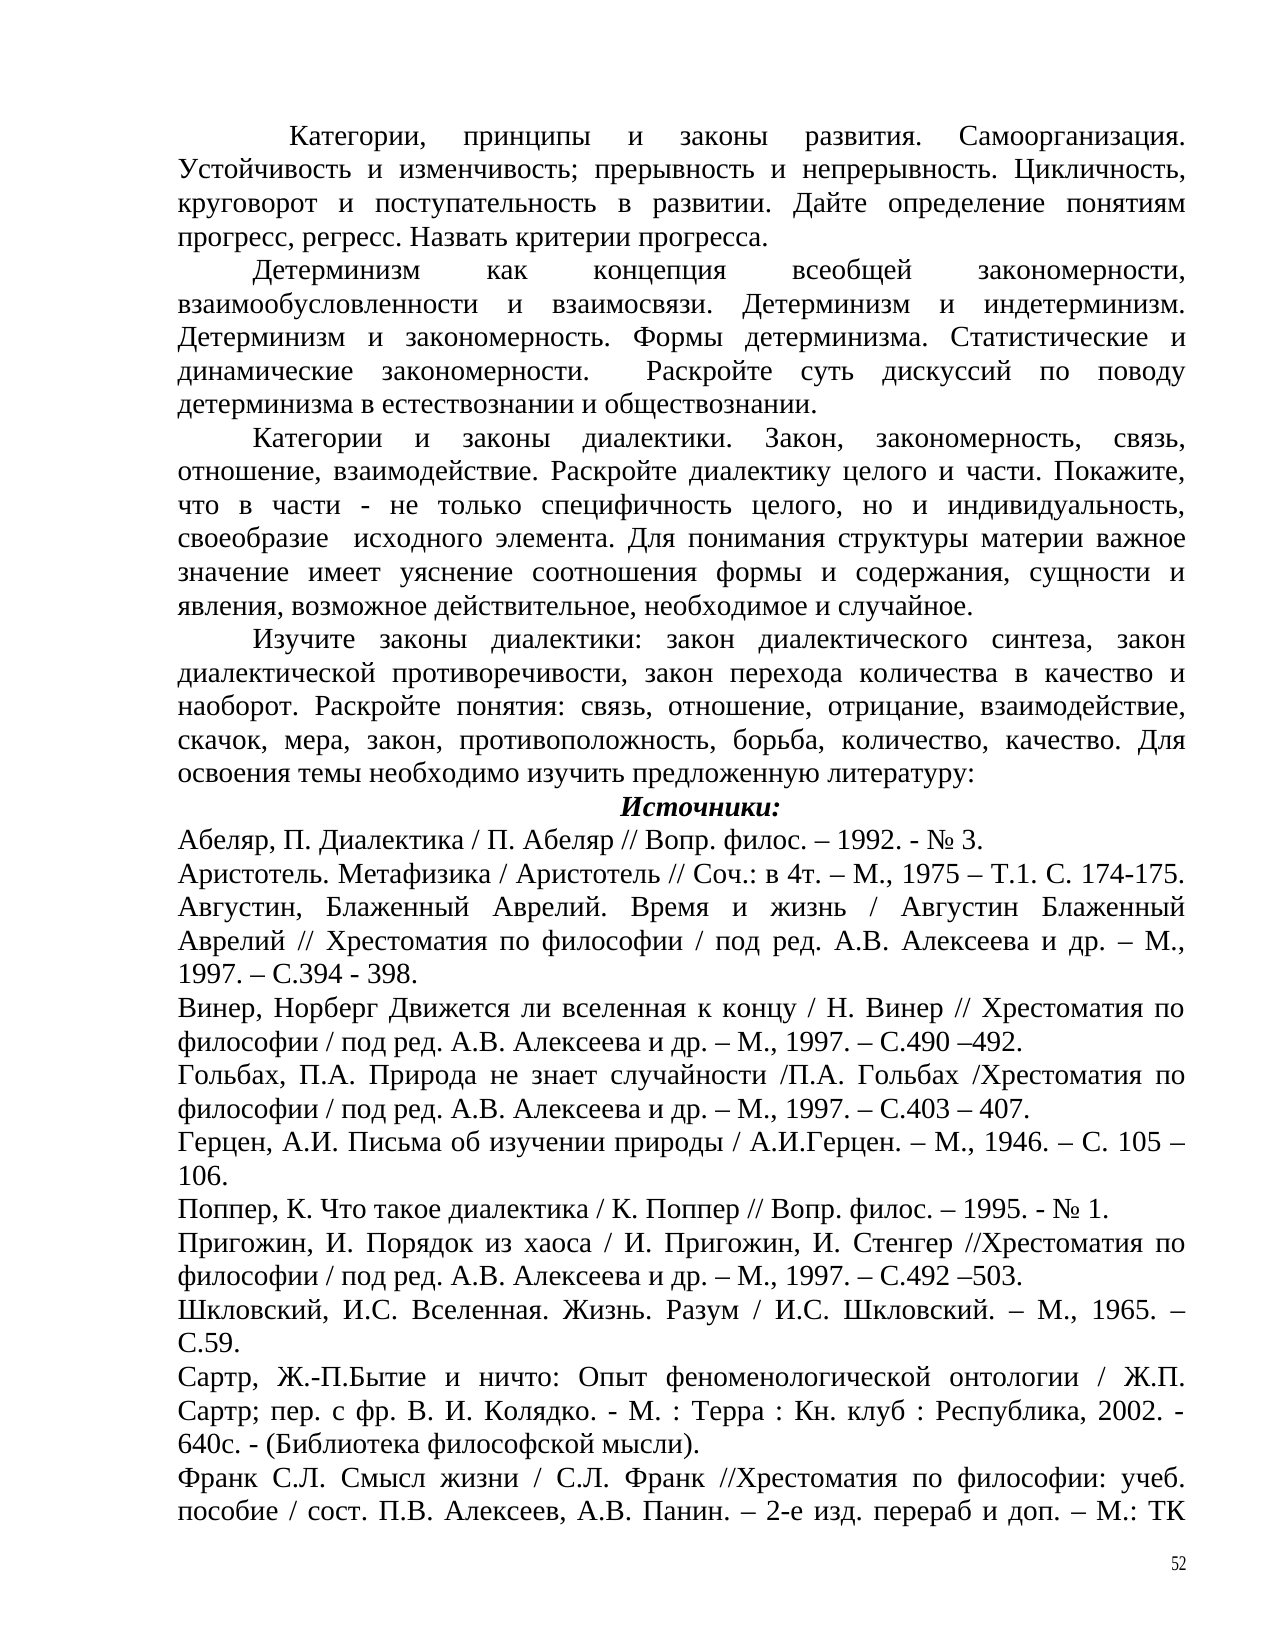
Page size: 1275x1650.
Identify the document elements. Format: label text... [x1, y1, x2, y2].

text Категории и законы диалектики. Закон, закономерность, связь, отношение, взаимодействие. Раскройте диалектику целого и части. Покажите, что в части - не только специфичность целого, но и индивидуальность, своеобразие исходного элемента. Для понимания структуры материи важное значение имеет уяснение соотношения формы и содержания, сущности и явления, возможное действительное, необходимое и случайное. [177, 420, 1186, 621]
text Источники: [215, 789, 1186, 822]
text Поппер, К. Что такое диалектика / К. Поппер // Вопр. филос. – 1995. - № 1. [177, 1191, 1186, 1225]
text Пригожин, И. Порядок из хаоса / И. Пригожин, И. Стенгер //Хрестоматия по философии / под ред. А.В. Алексеева и др. – М., 1997. – С.492 –503. [177, 1225, 1186, 1292]
text Изучите законы диалектики: закон диалектического синтеза, закон диалектической противоречивости, закон перехода количества в качество и наоборот. Раскройте понятия: связь, отношение, отрицание, взаимодействие, скачок, мера, закон, противоположность, борьба, количество, качество. Для освоения темы необходимо изучить предложенную литературу: [177, 621, 1186, 789]
text Гольбах, П.А. Природа не знает случайности /П.А. Гольбах /Хрестоматия по философии / под ред. А.В. Алексеева и др. – М., 1997. – С.403 – 407. [177, 1057, 1186, 1124]
text Сартр, Ж.-П.Бытие и ничто: Опыт феноменологической онтологии / Ж.П. Сартр; пер. с фр. В. И. Колядко. - М. : Терра : Кн. клуб : Республика, 2002. - 640с. - (Библиотека философской мысли). [177, 1359, 1186, 1460]
text Шкловский, И.С. Вселенная. Жизнь. Разум / И.С. Шкловский. – М., 1965. – С.59. [177, 1292, 1186, 1359]
text Категории, принципы и законы развития. Самоорганизация. Устойчивость и изменчивость; прерывность и непрерывность. Цикличность, круговорот и поступательность в развитии. Дайте определение понятиям прогресс, регресс. Назвать критерии прогресса. [177, 118, 1186, 252]
text Аристотель. Метафизика / Аристотель // Соч.: в 4т. – М., 1975 – Т.1. С. 174-175. Августин, Блаженный Аврелий. Время и жизнь / Августин Блаженный Аврелий // Хрестоматия по философии / под ред. А.В. Алексеева и др. – М., 1997. – С.394 - 398. [177, 856, 1186, 990]
text Детерминизм как концепция всеобщей закономерности, взаимообусловленности и взаимосвязи. Детерминизм и индетерминизм. Детерминизм и закономерность. Формы детерминизма. Статистические и динамические закономерности. Раскройте суть дискуссий по поводу детерминизма в естествознании и обществознании. [177, 252, 1186, 420]
text Герцен, А.И. Письма об изучении природы / А.И.Герцен. – М., 1946. – С. 105 – 106. [177, 1124, 1186, 1191]
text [177, 1460, 1186, 1527]
text Абеляр, П. Диалектика / П. Абеляр // Вопр. филос. – 1992. - № 3. [177, 822, 1186, 856]
text Винер, Норберг Движется ли вселенная к концу / Н. Винер // Хрестоматия по философии / под ред. А.В. Алексеева и др. – М., 1997. – С.490 –492. [177, 990, 1186, 1057]
